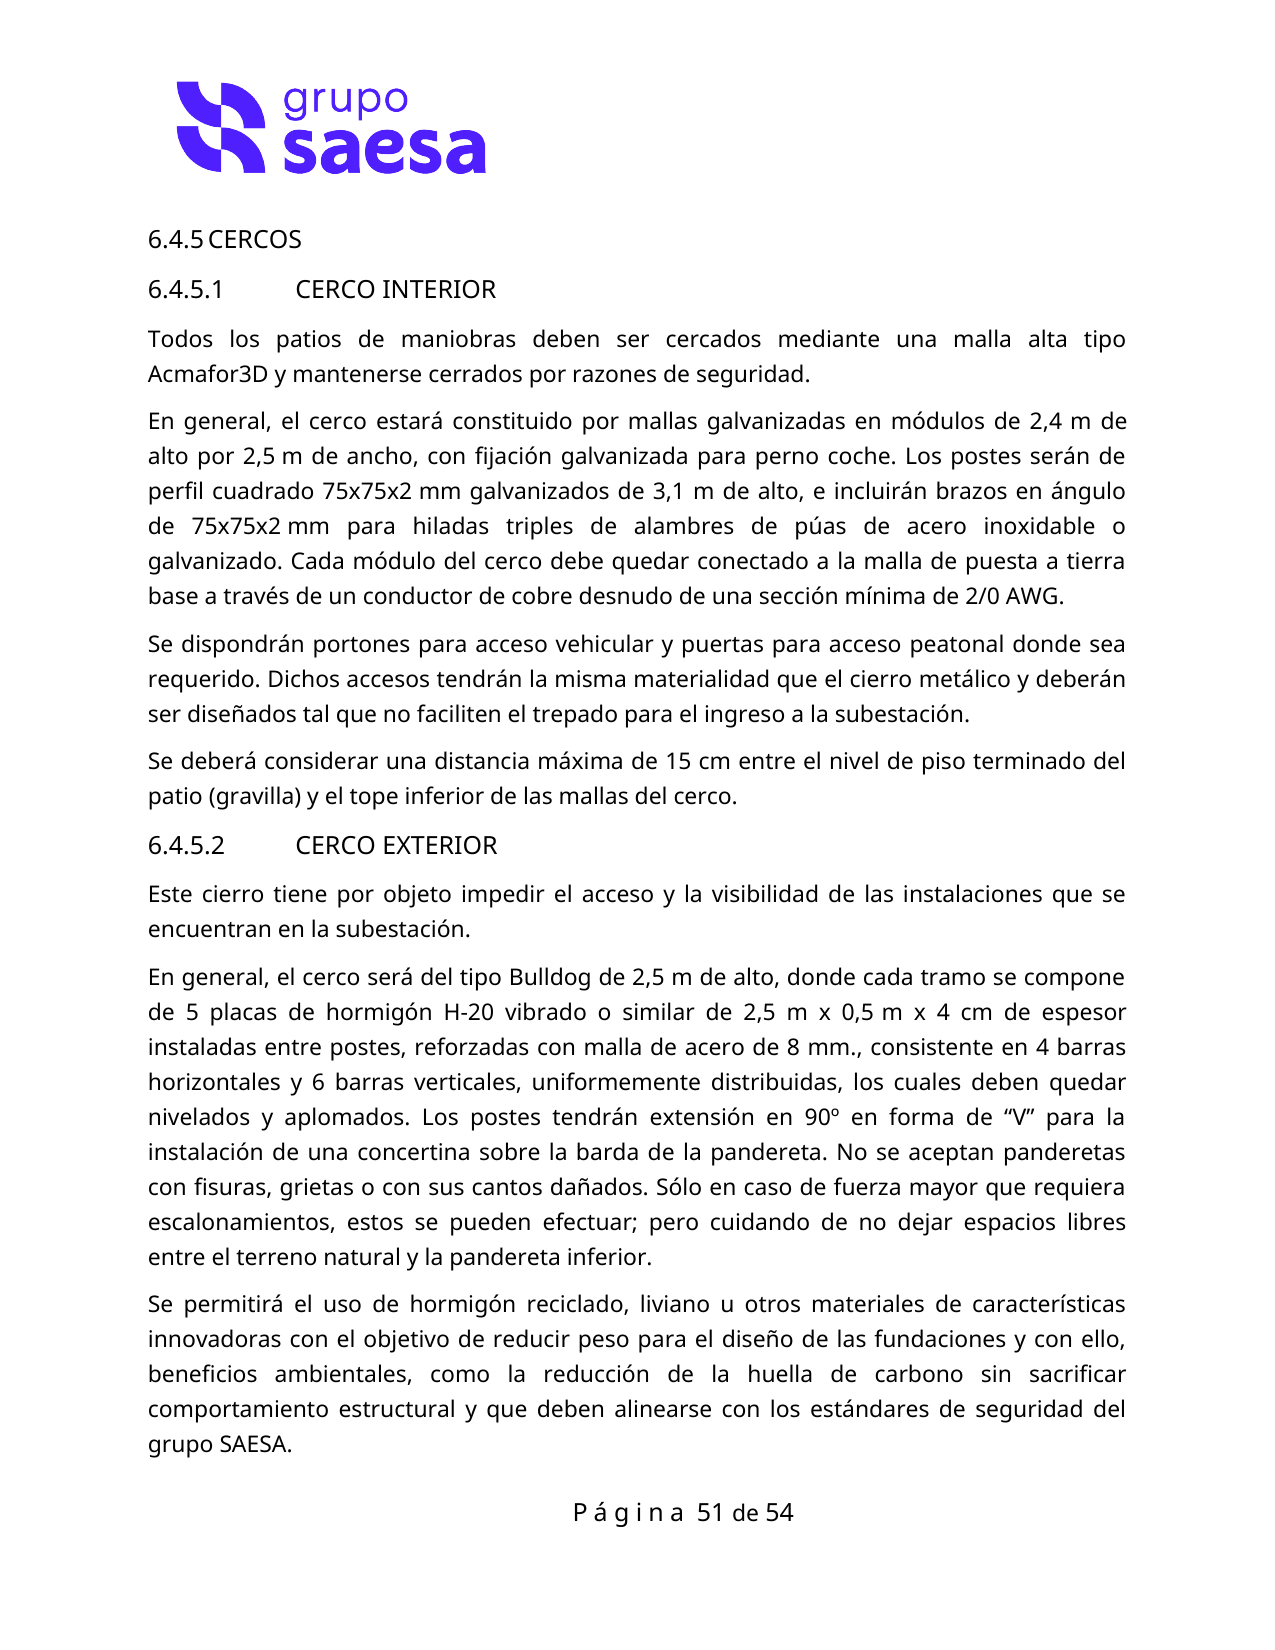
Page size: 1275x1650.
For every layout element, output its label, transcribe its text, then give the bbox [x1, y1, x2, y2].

text Todos los patios de maniobras deben ser cercados mediante una malla alta tipo Acmafor3D y mantenerse cerrados por razones de seguridad. [148, 323, 1127, 389]
text Este cierro tiene por objeto impedir el acceso y la visibilidad de las instalaciones que se encuentran en la subestación. [148, 878, 1127, 944]
text Se permitirá el uso de hormigón reciclado, liviano u otros materiales de características innovadoras con el objetivo de reducir peso para el diseño de las fundaciones y con ello, beneficios ambientales, como la reducción de la huella de carbono sin sacrificar comportamiento estructural y que deben alinearse con los estándares de seguridad del grupo SAESA. [148, 1288, 1127, 1459]
text En general, el cerco será del tipo Bulldog de 2,5 m de alto, donde cada tramo se compone de 5 placas de hormigón H-20 vibrado o similar de 2,5 m x 0,5 m x 4 cm de espesor instaladas entre postes, reforzadas con malla de acero de 8 mm., consistente en 4 barras horizontales y 6 barras verticales, uniformemente distribuidas, los cuales deben quedar nivelados y aplomados. Los postes tendrán extensión en 90º en forma de “V” para la instalación de una concertina sobre la barda de la pandereta. No se aceptan panderetas con fisuras, grietas o con sus cantos dañados. Sólo en caso de fuerza mayor que requiera escalonamientos, estos se pueden efectuar; pero cuidando de no dejar espacios libres entre el terreno natural y la pandereta inferior. [148, 961, 1127, 1272]
text Se dispondrán portones para acceso vehicular y puertas para acceso peatonal donde sea requerido. Dichos accesos tendrán la misma materialidad que el cierro metálico y deberán ser diseñados tal que no faciliten el trepado para el ingreso a la subestación. [148, 628, 1127, 729]
text En general, el cerco estará constituido por mallas galvanizadas en módulos de 2,4 m de alto por 2,5 m de ancho, con fijación galvanizada para perno coche. Los postes serán de perfil cuadrado 75x75x2 mm galvanizados de 3,1 m de alto, e incluirán brazos en ángulo de 75x75x2 mm para hiladas triples de alambres de púas de acero inoxidable o galvanizado. Cada módulo del cerco debe quedar conectado a la malla de puesta a tierra base a través de un conductor de cobre desnudo de una sección mínima de 2/0 AWG. [148, 405, 1127, 611]
text Se deberá considerar una distancia máxima de 15 cm entre el nivel de piso terminado del patio (gravilla) y el tope inferior de las mallas del cerco. [148, 745, 1127, 811]
subtitle Cerco interior [148, 272, 1127, 306]
subtitle Cercos [148, 221, 1127, 256]
subtitle Cerco exterior [148, 828, 1127, 862]
